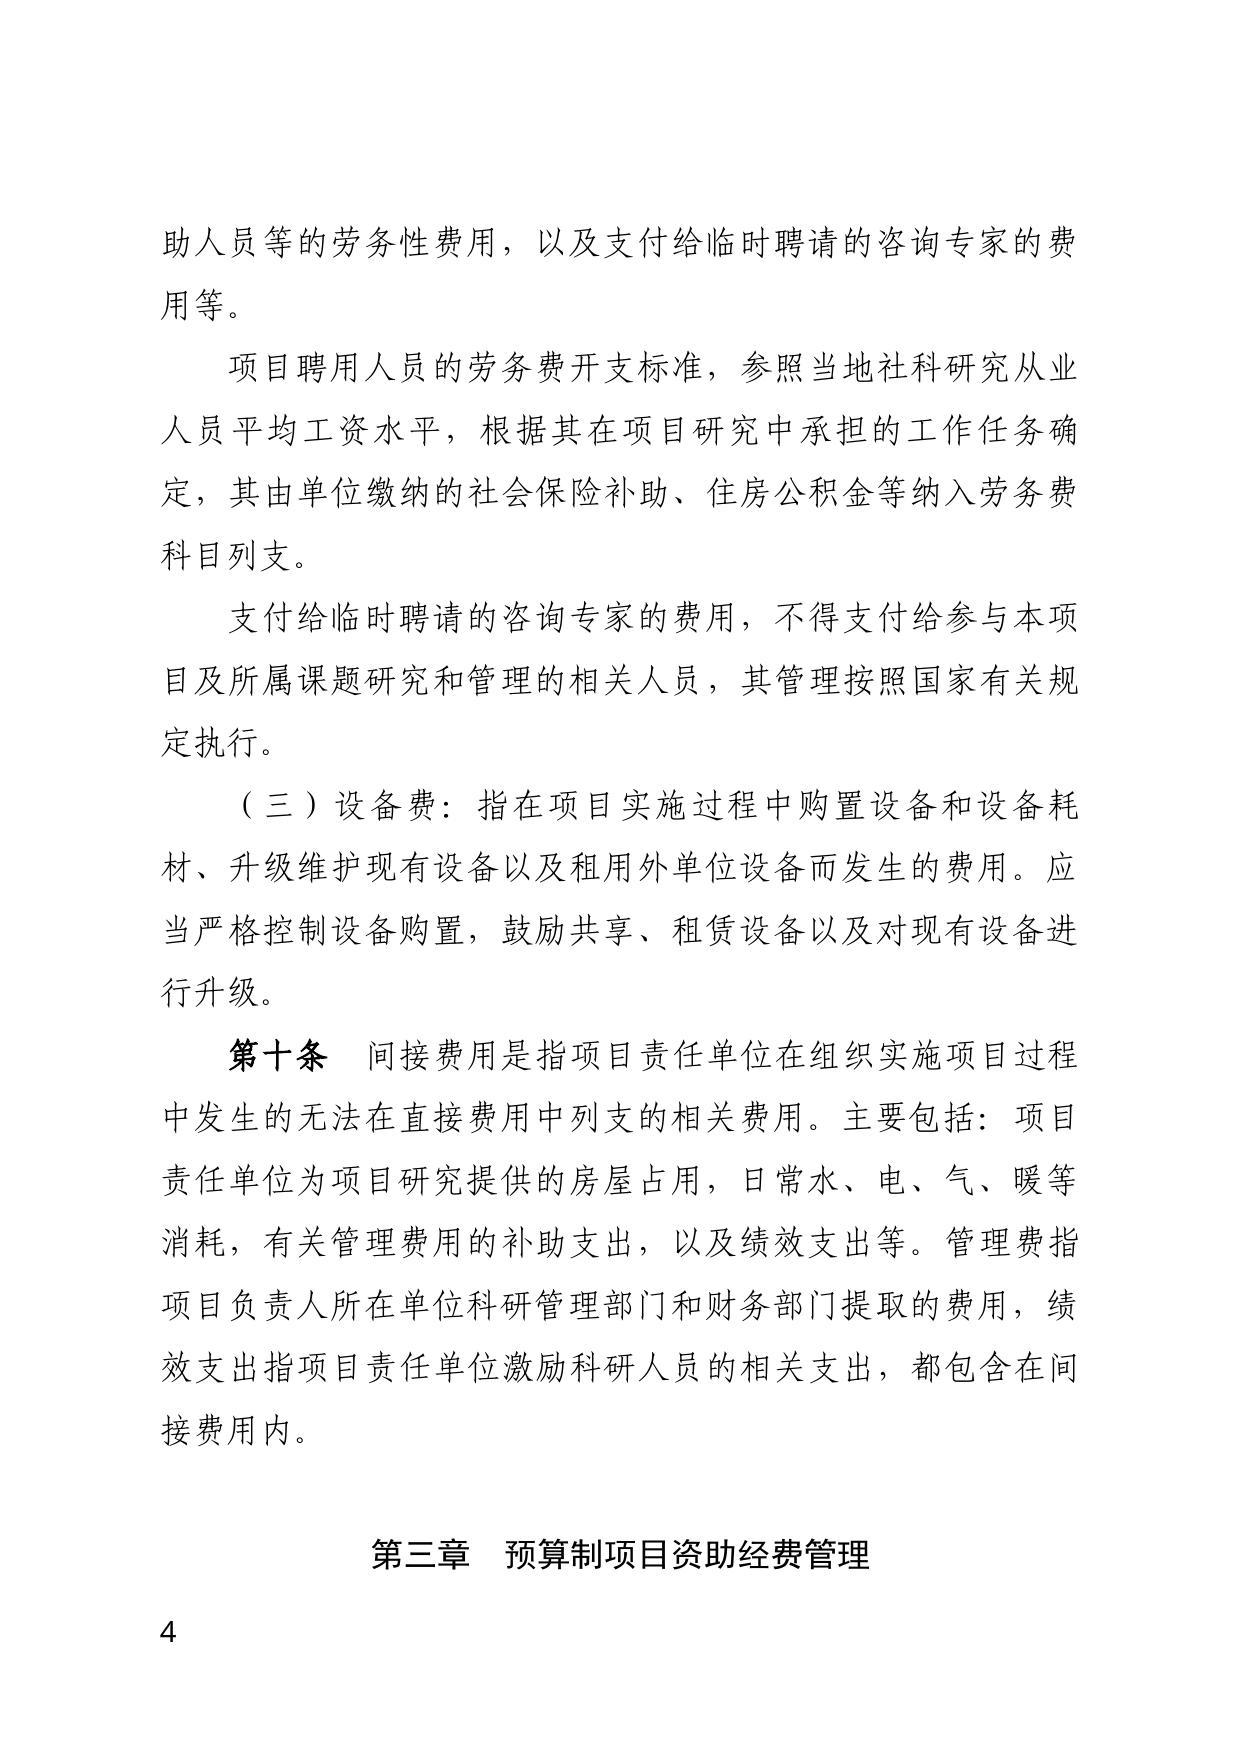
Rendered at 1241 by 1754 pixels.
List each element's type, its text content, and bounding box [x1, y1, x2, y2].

text （三）设备费：指在项目实施过程中购置设备和设备耗材、升级维护现有设备以及租用外单位设备而发生的费用。应当严格控制设备购置，鼓励共享、租赁设备以及对现有设备进行升级。 [159, 767, 1081, 1017]
text 支付给临时聘请的咨询专家的费用，不得支付给参与本项目及所属课题研究和管理的相关人员，其管理按照国家有关规定执行。 [159, 580, 1081, 767]
text 第十条 间接费用是指项目责任单位在组织实施项目过程中发生的无法在直接费用中列支的相关费用。主要包括：项目责任单位为项目研究提供的房屋占用，日常水、电、气、暖等消耗，有关管理费用的补助支出，以及绩效支出等。管理费指项目负责人所在单位科研管理部门和财务部门提取的费用，绩效支出指项目责任单位激励科研人员的相关支出，都包含在间接费用内。 [159, 1017, 1081, 1455]
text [159, 205, 1081, 330]
text 第三章 预算制项目资助经费管理 [159, 1520, 1081, 1585]
text 项目聘用人员的劳务费开支标准，参照当地社科研究从业人员平均工资水平，根据其在项目研究中承担的工作任务确定，其由单位缴纳的社会保险补助、住房公积金等纳入劳务费科目列支。 [159, 330, 1081, 580]
